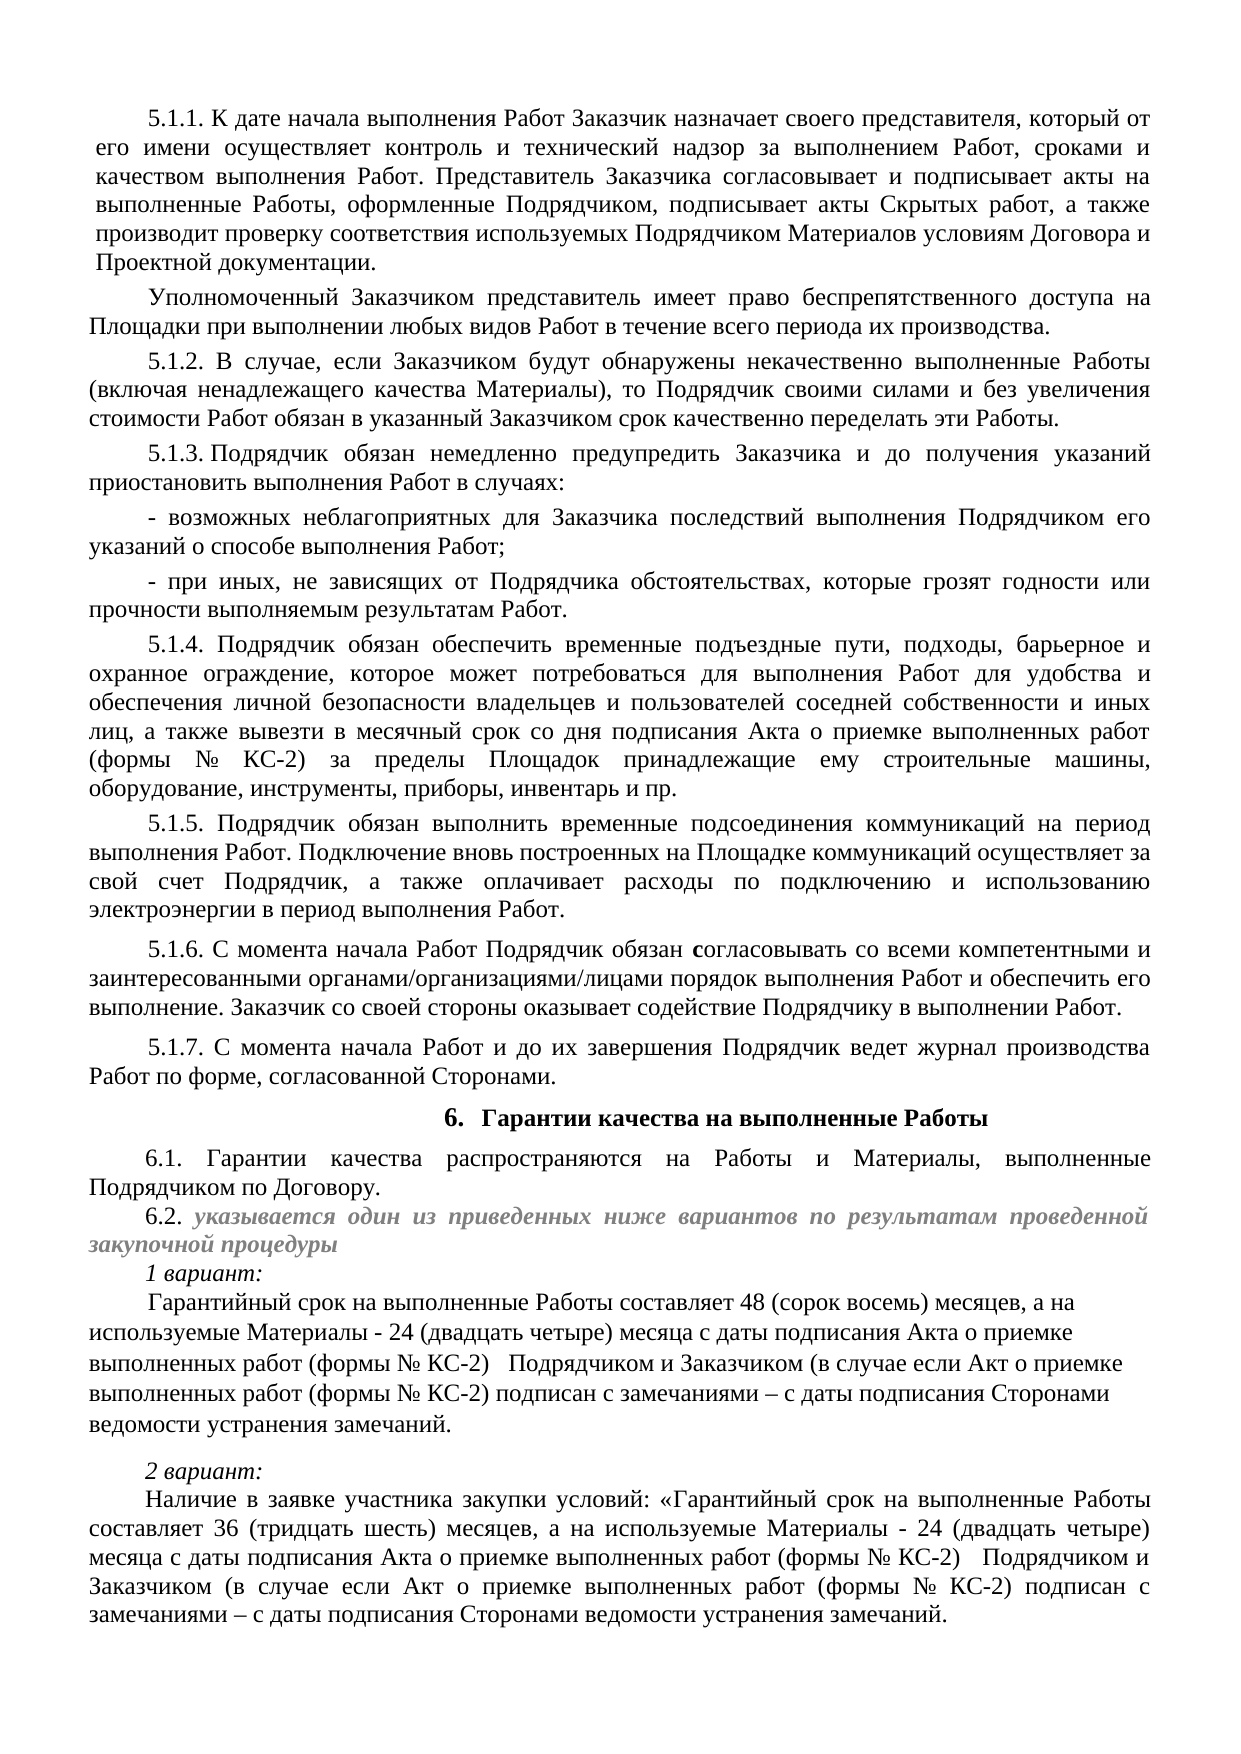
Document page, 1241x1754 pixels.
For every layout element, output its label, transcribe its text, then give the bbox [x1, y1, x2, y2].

text 6.2. указывается один из приведенных ниже вариантов по результатам проведенной закупочной процедуры [89, 1201, 1152, 1258]
text Наличие в заявке участника закупки условий: «Гарантийный срок на выполненные Работы составляет 36 (тридцать шесть) месяцев, а на используемые Материалы - 24 (двадцать четыре) месяца с даты подписания Акта о приемке выполненных работ (формы № КС-2) Подрядчиком и Заказчиком (в случае если Акт о приемке выполненных работ (формы № КС-2) подписан с замечаниями – с даты подписания Сторонами ведомости устранения замечаний. [89, 1484, 1152, 1628]
text 5.1.1. К дате начала выполнения Работ Заказчик назначает своего представителя, который от его имени осуществляет контроль и технический надзор за выполнением Работ, сроками и качеством выполнения Работ. Представитель Заказчика согласовывает и подписывает акты на выполненные Работы, оформленные Подрядчиком, подписывает акты Скрытых работ, а также производит проверку соответствия используемых Подрядчиком Материалов условиям Договора и Проектной документации. [95, 103, 1152, 276]
text 5.1.3. Подрядчик обязан немедленно предупредить Заказчика и до получения указаний приостановить выполнения Работ в случаях: [89, 438, 1152, 496]
text - при иных, не зависящих от Подрядчика обстоятельствах, которые грозят годности или прочности выполняемым результатам Работ. [89, 566, 1152, 623]
text 6.1. Гарантии качества распространяются на Работы и Материалы, выполненные Подрядчиком по Договору. [89, 1143, 1152, 1201]
text 5.1.5. Подрядчик обязан выполнить временные подсоединения коммуникаций на период выполнения Работ. Подключение вновь построенных на Площадке коммуникаций осуществляет за свой счет Подрядчик, а также оплачивает расходы по подключению и использованию электроэнергии в период выполнения Работ. [89, 808, 1152, 923]
text 2 вариант: [89, 1456, 1152, 1484]
text 5.1.2. В случае, если Заказчиком будут обнаружены некачественно выполненные Работы (включая ненадлежащего качества Материалы), то Подрядчик своими силами и без увеличения стоимости Работ обязан в указанный Заказчиком срок качественно переделать эти Работы. [89, 346, 1152, 432]
text Уполномоченный Заказчиком представитель имеет право беспрепятственного доступа на Площадки при выполнении любых видов Работ в течение всего периода их производства. [89, 282, 1152, 339]
text Гарантийный срок на выполненные Работы составляет 48 (сорок восемь) месяцев, а на используемые Материалы - 24 (двадцать четыре) месяца с даты подписания Акта о приемке выполненных работ (формы № КС-2) Подрядчиком и Заказчиком (в случае если Акт о приемке выполненных работ (формы № КС-2) подписан с замечаниями – с даты подписания Сторонами ведомости устранения замечаний. [89, 1287, 1152, 1437]
text 1 вариант: [89, 1258, 1152, 1287]
text - возможных неблагоприятных для Заказчика последствий выполнения Подрядчиком его указаний о способе выполнения Работ; [89, 502, 1152, 559]
list Гарантии качества на выполненные Работы [281, 1101, 1152, 1132]
text 5.1.7. С момента начала Работ и до их завершения Подрядчик ведет журнал производства Работ по форме, согласованной Сторонами. [89, 1032, 1152, 1089]
text 5.1.4. Подрядчик обязан обеспечить временные подъездные пути, подходы, барьерное и охранное ограждение, которое может потребоваться для выполнения Работ для удобства и обеспечения личной безопасности владельцев и пользователей соседней собственности и иных лиц, а также вывезти в месячный срок со дня подписания Акта о приемке выполненных работ (формы № КС-2) за пределы Площадок принадлежащие ему строительные машины, оборудование, инструменты, приборы, инвентарь и пр. [89, 629, 1152, 802]
text 5.1.6. С момента начала Работ Подрядчик обязан согласовывать со всеми компетентными и заинтересованными органами/организациями/лицами порядок выполнения Работ и обеспечить его выполнение. Заказчик со своей стороны оказывает содействие Подрядчику в выполнении Работ. [89, 934, 1152, 1021]
